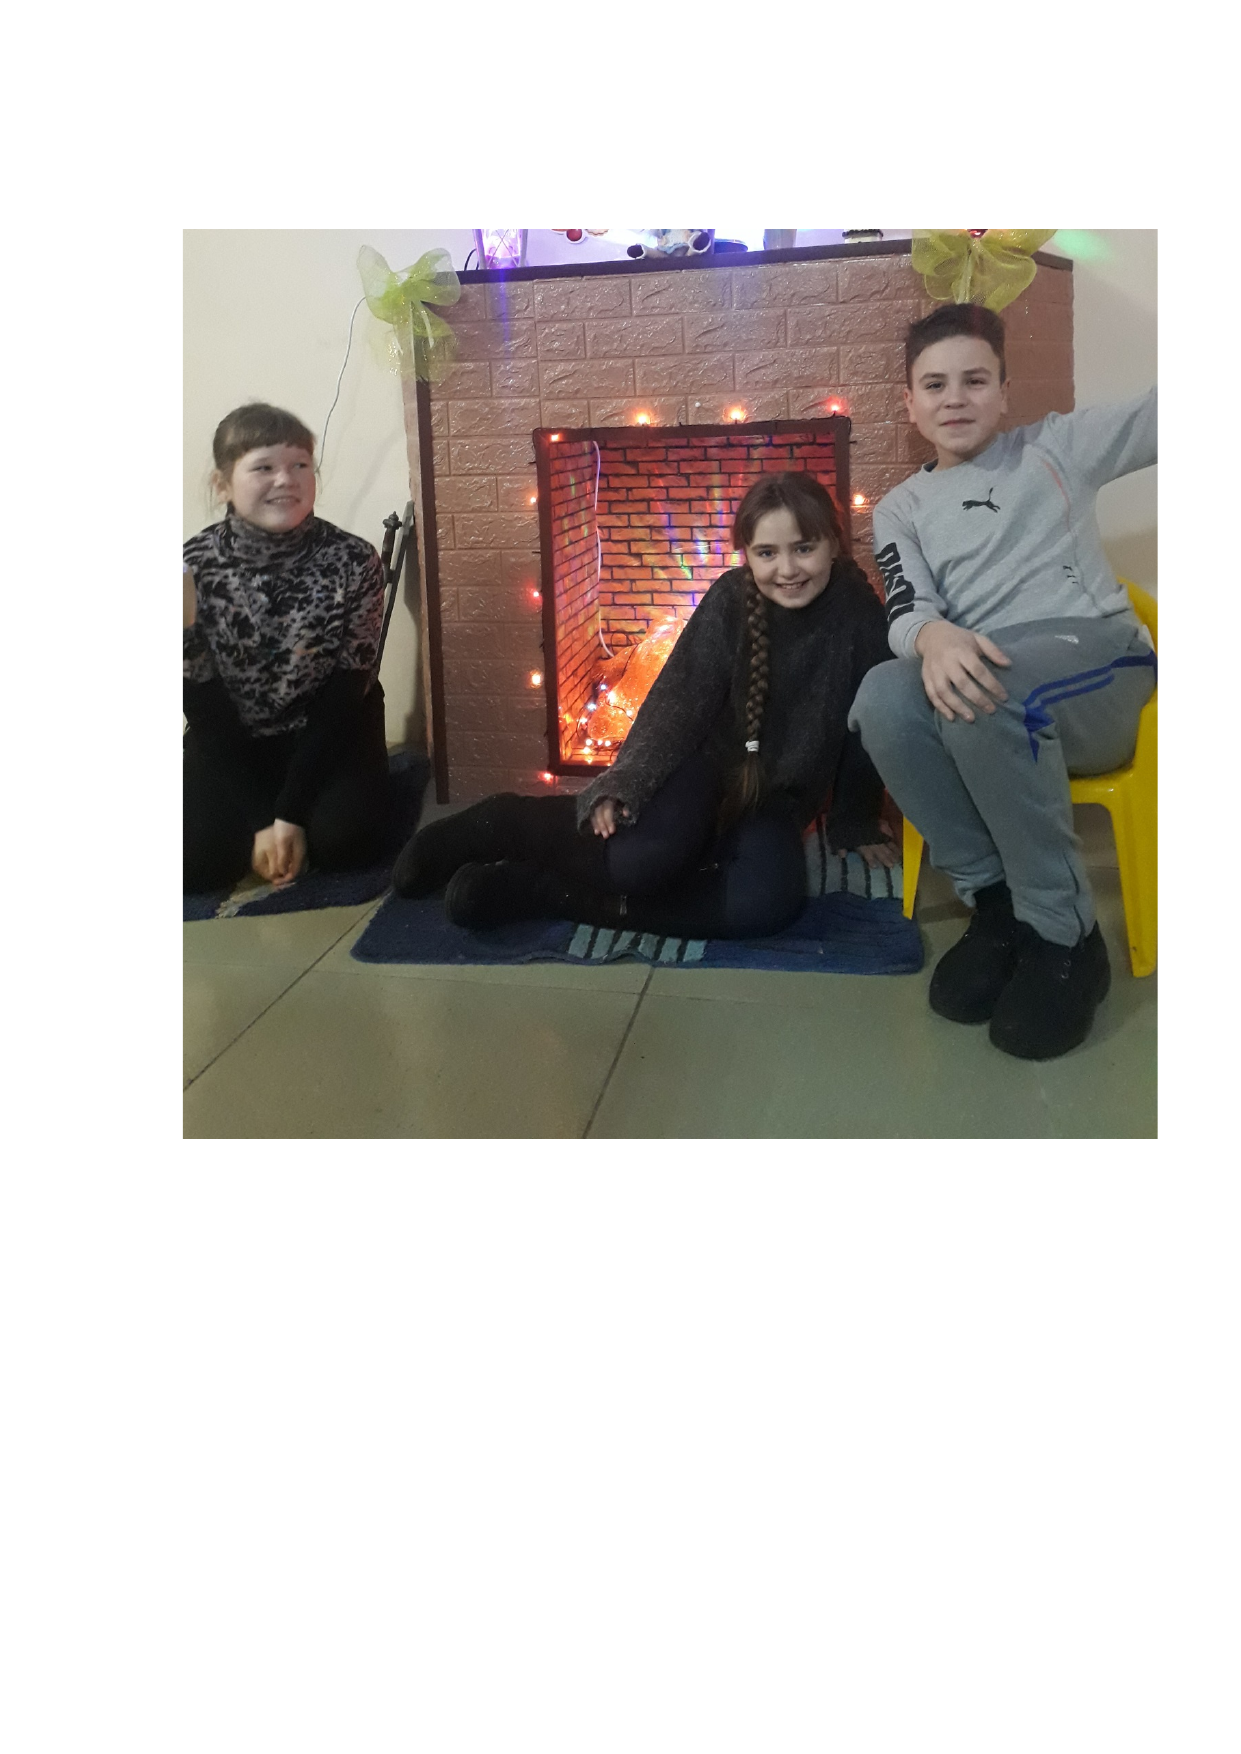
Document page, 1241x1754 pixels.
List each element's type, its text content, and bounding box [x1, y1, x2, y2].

picture [182, 229, 1158, 1139]
